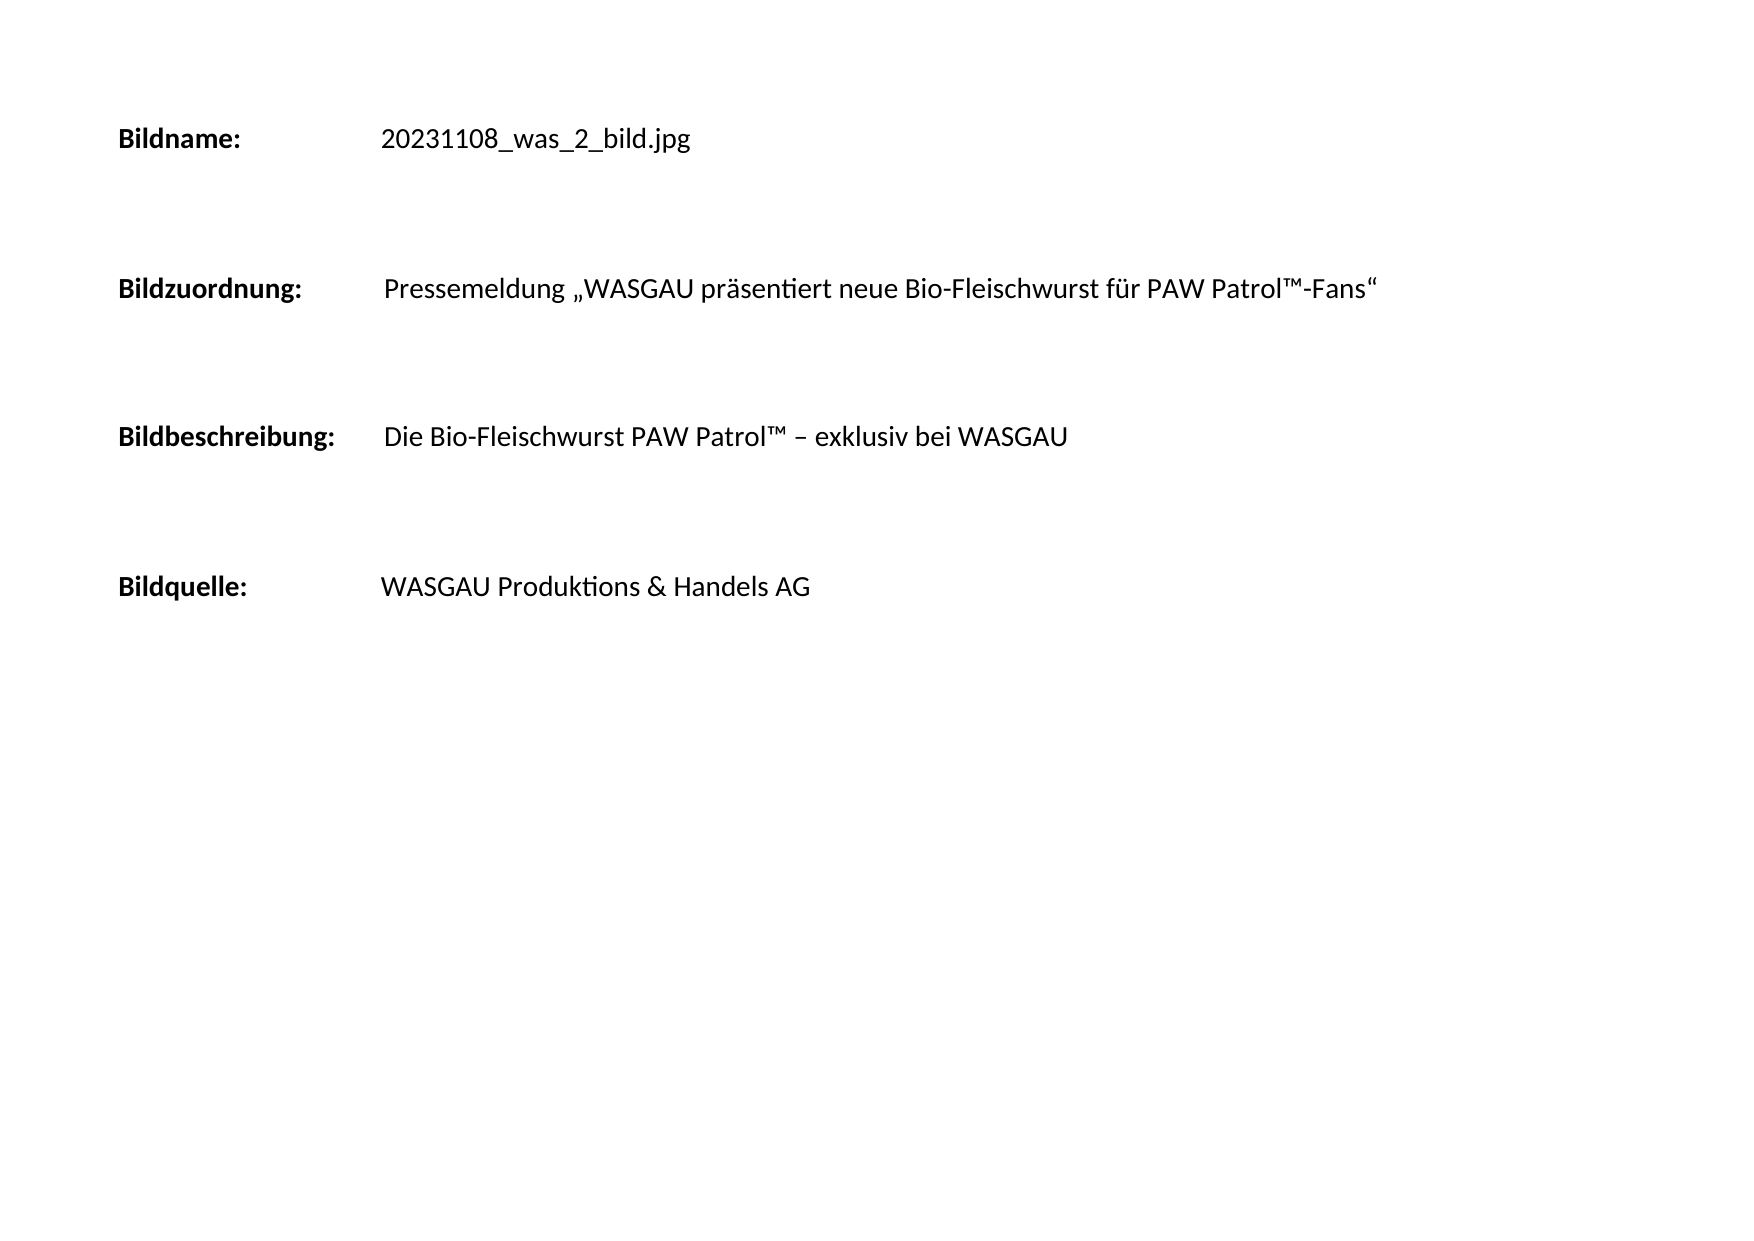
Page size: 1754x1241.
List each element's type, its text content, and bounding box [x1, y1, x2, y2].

text Bildzuordnung: Pressemeldung „WASGAU präsentiert neue Bio-Fleischwurst für PAW Patrol™-Fans“ [118, 268, 1658, 306]
text Bildname: 20231108_was_2_bild.jpg [118, 118, 1636, 156]
text Bildbeschreibung: Die Bio-Fleischwurst PAW Patrol™ – exklusiv bei WASGAU [118, 418, 1636, 454]
text Bildquelle: WASGAU Produktions & Handels AG [118, 566, 1636, 604]
